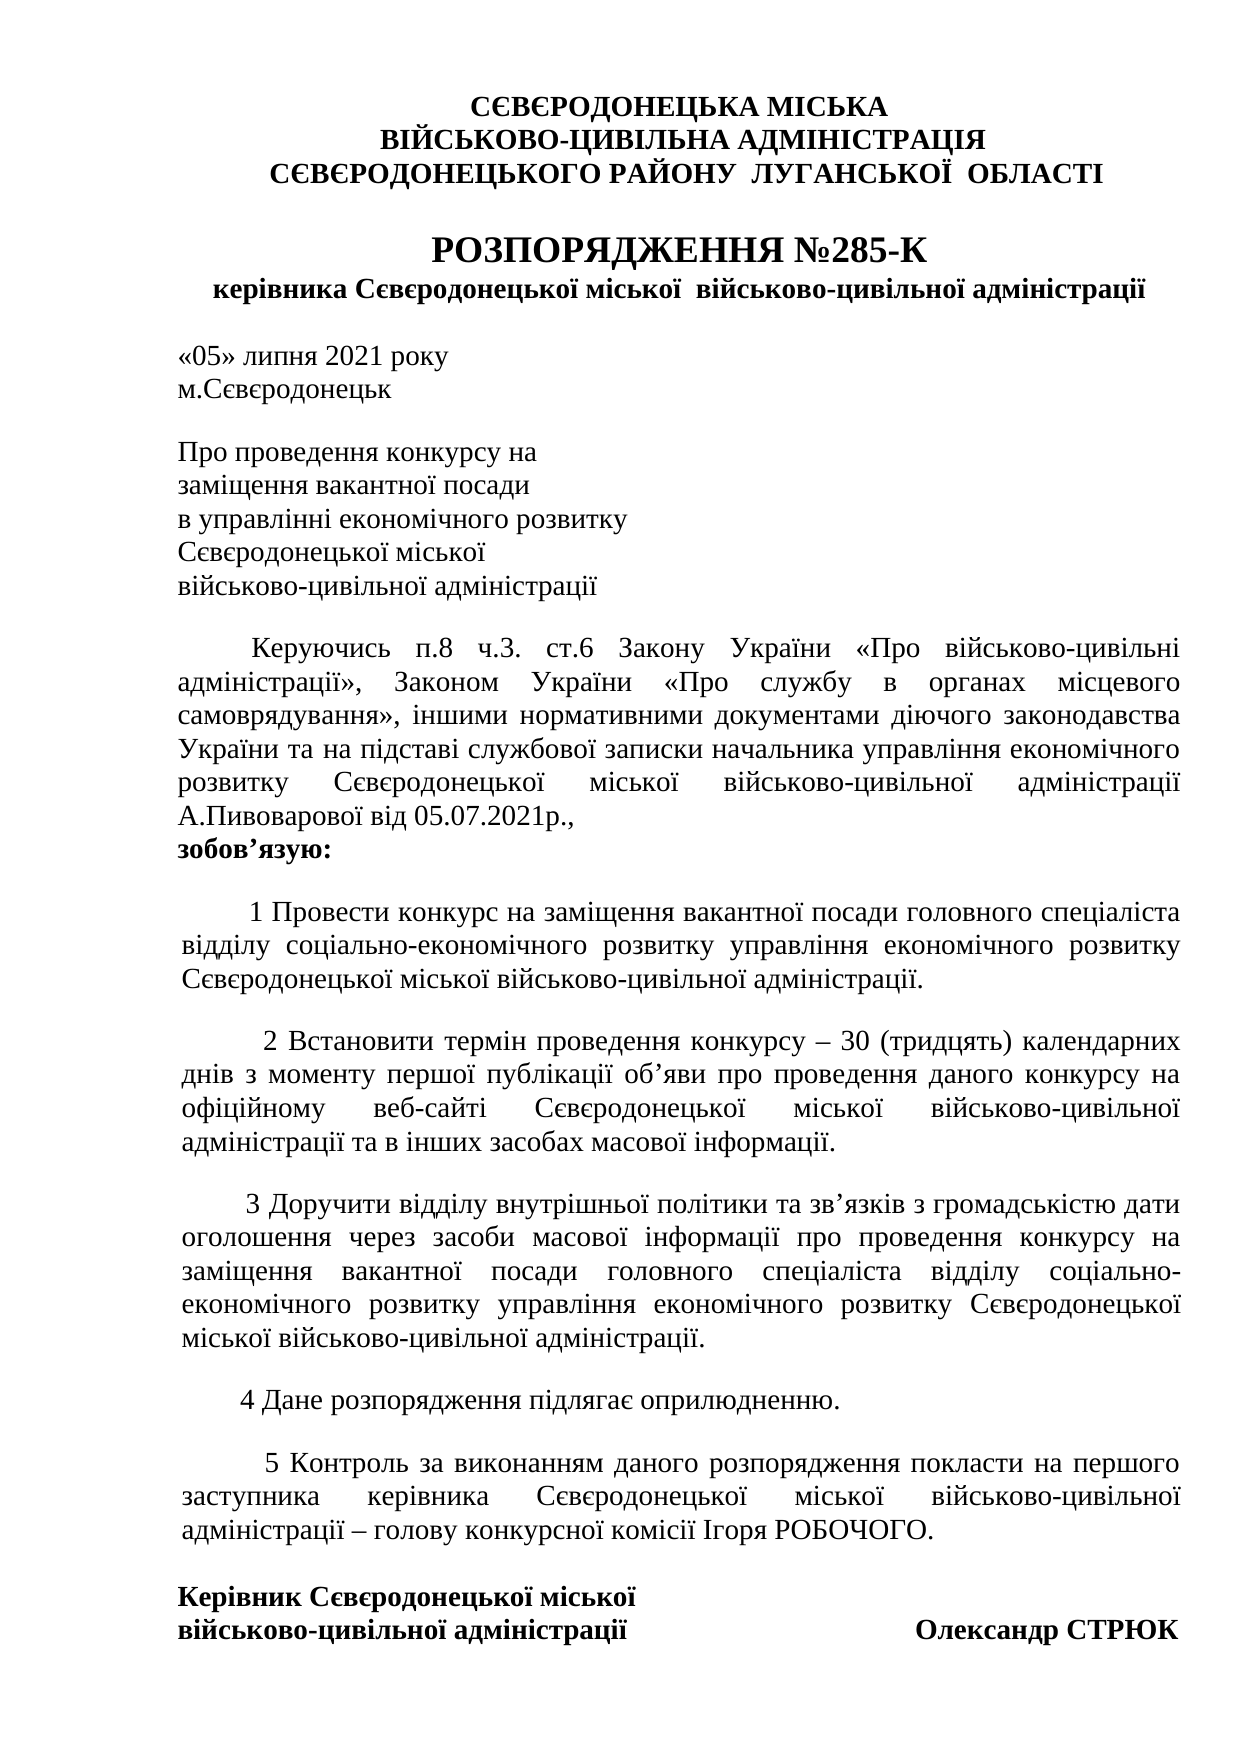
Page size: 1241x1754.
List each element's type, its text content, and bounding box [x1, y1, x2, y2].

text СЄВЄРОДОНЕЦЬКОГО РАЙОНУ ЛУГАНСЬКОЇ ОБЛАСТІ [177, 156, 1181, 189]
text 2 Встановити термін проведення конкурсу – 30 (тридцять) календарних днів з моменту першої публікації об’яви про проведення даного конкурсу на офіційному веб-сайті Сєвєродонецької міської військово-цивільної адміністрації та в інших засобах масової інформації. [181, 1023, 1181, 1157]
text Керівник Сєвєродонецької міської [177, 1579, 1181, 1612]
text 4 Дане розпорядження підлягає оприлюдненню. [181, 1382, 1181, 1416]
text СЄВЄРОДОНЕЦЬКА МІСЬКА [177, 89, 1181, 122]
text військово-цивільної адміністрації [177, 568, 1181, 601]
text Сєвєродонецької міської [177, 534, 1181, 568]
title РОЗПОРЯДЖЕННЯ №285-К [177, 228, 1181, 271]
text заміщення вакантної посади [177, 467, 1181, 501]
text Про проведення конкурсу на [177, 434, 1181, 467]
title «05» липня 2021 року [177, 338, 1181, 371]
text в управлінні економічного розвитку [177, 501, 1181, 534]
text 5 Контроль за виконанням даного розпорядження покласти на першого заступника керівника Сєвєродонецької міської військово-цивільної адміністрації – голову конкурсної комісії Ігоря РОБОЧОГО. [181, 1445, 1181, 1545]
text військово-цивільної адміністрації Олександр СТРЮК [177, 1612, 1181, 1646]
text 3 Доручити відділу внутрішньої політики та зв’язків з громадськістю дати оголошення через засоби масової інформації про проведення конкурсу на заміщення вакантної посади головного спеціаліста відділу соціально-економічного розвитку управління економічного розвитку Сєвєродонецької міської військово-цивільної адміністрації. [181, 1186, 1181, 1354]
text 1 Провести конкурс на заміщення вакантної посади головного спеціаліста відділу соціально-економічного розвитку управління економічного розвитку Сєвєродонецької міської військово-цивільної адміністрації. [181, 894, 1181, 994]
text зобов’язую: [177, 831, 1181, 865]
text ВІЙСЬКОВО-ЦИВІЛЬНА АДМІНІСТРАЦІЯ [177, 122, 1181, 156]
title м.Сєвєродонецьк [177, 371, 1181, 405]
text керівника Сєвєродонецької міської військово-цивільної адміністрації [177, 271, 1181, 304]
text Керуючись п.8 ч.3. ст.6 Закону України «Про військово-цивільні адміністрації», Законом України «Про службу в органах місцевого самоврядування», іншими нормативними документами діючого законодавства України та на підставі службової записки начальника управління економічного розвитку Сєвєродонецької міської військово-цивільної адміністрації А.Пивоварової від 05.07.2021р., [177, 630, 1181, 831]
